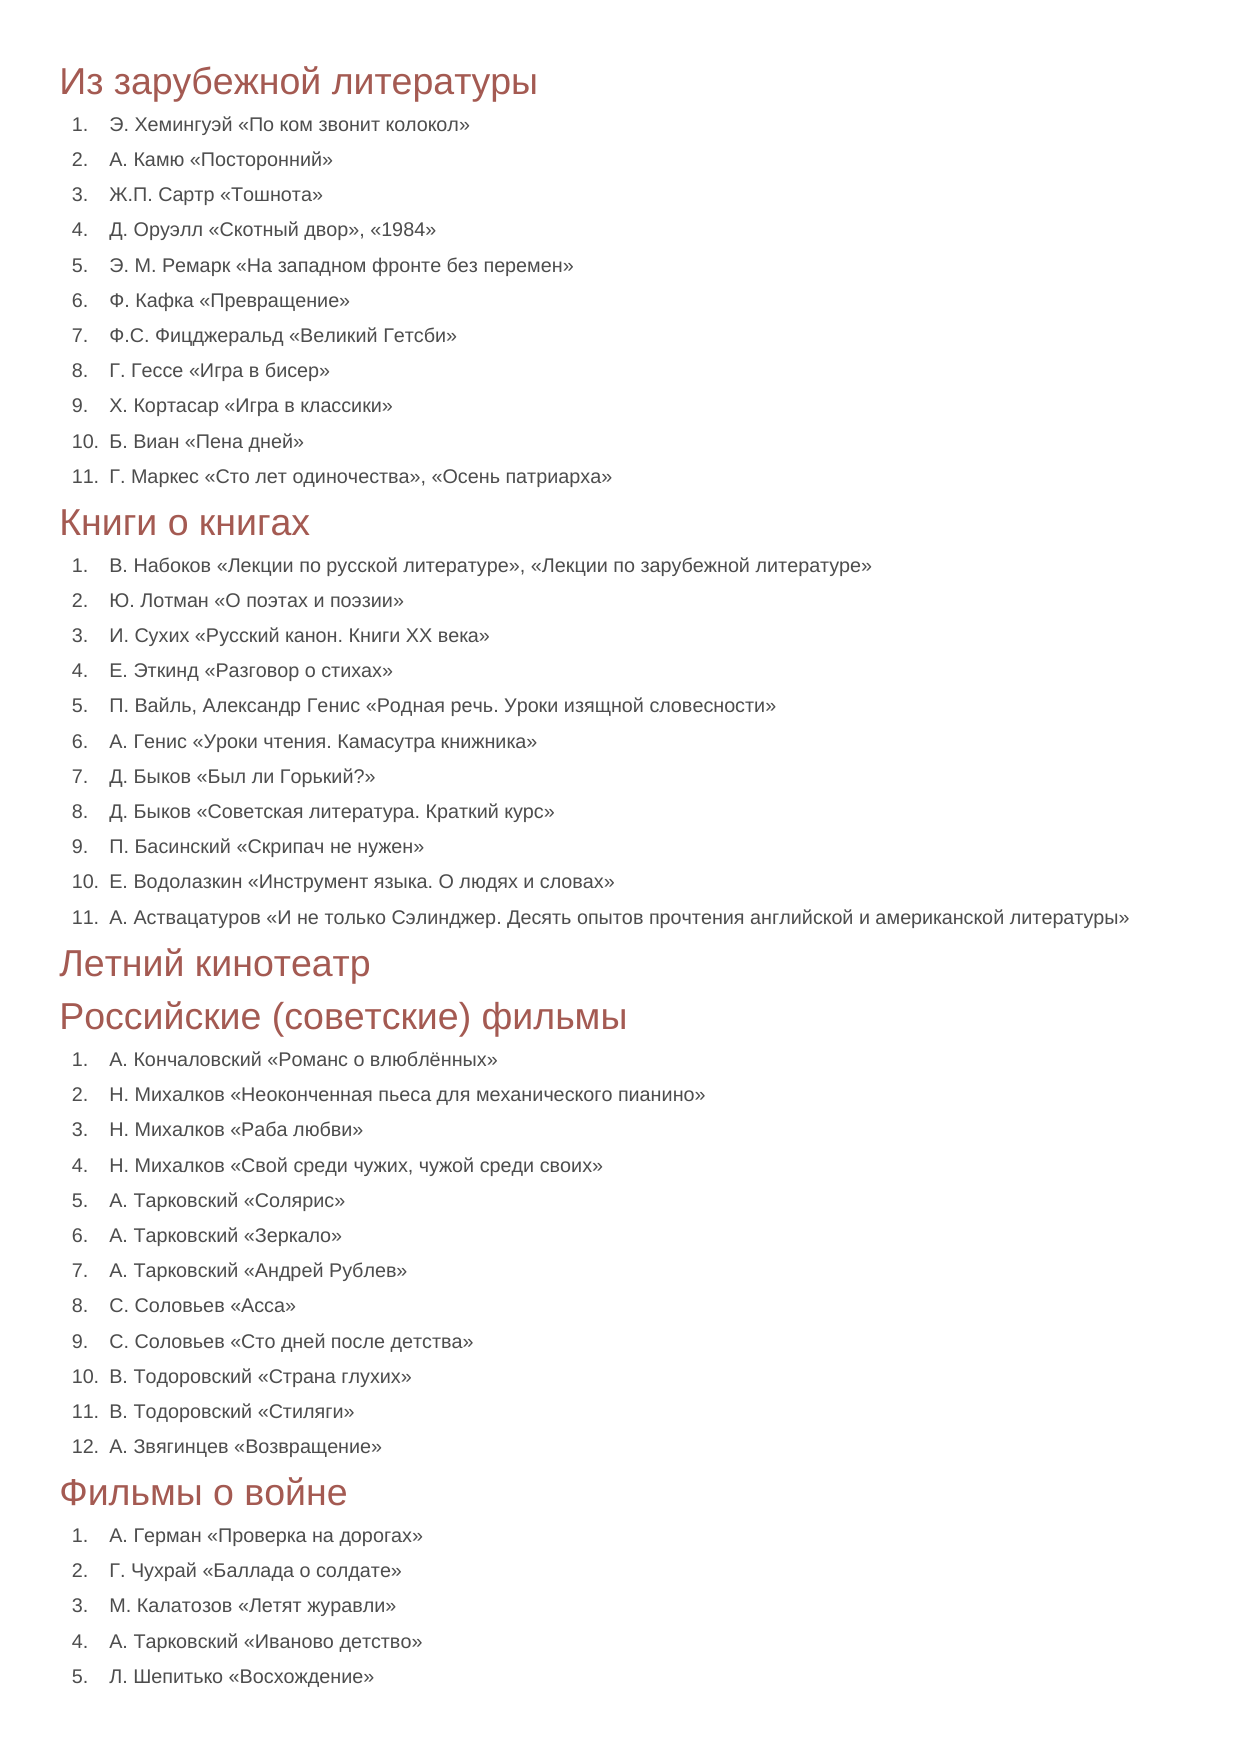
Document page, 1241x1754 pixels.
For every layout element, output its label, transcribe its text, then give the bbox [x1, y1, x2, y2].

list А. Тарковский «Андрей Рублев» [72, 1259, 1181, 1282]
list Ж.П. Сартр «Тошнота» [72, 183, 1181, 206]
text Фильмы о войне [59, 1470, 1181, 1513]
list А. Камю «Посторонний» [72, 148, 1181, 171]
list В. Тодоровский «Стиляги» [72, 1400, 1181, 1423]
list Н. Михалков «Свой среди чужих, чужой среди своих» [72, 1153, 1181, 1176]
list Д. Быков «Был ли Горький?» [72, 765, 1181, 787]
text Книги о книгах [59, 500, 1181, 543]
list М. Калатозов «Летят журавли» [72, 1594, 1181, 1617]
list Г. Чухрай «Баллада о солдате» [72, 1559, 1181, 1582]
list А. Аствацатуров «И не только Сэлинджер. Десять опытов прочтения английской и американской литературы» [72, 906, 1181, 928]
list А. Герман «Проверка на дорогах» [72, 1524, 1181, 1547]
text Летний кинотеатр [59, 941, 1181, 984]
list А. Тарковский «Солярис» [72, 1189, 1181, 1211]
text Из зарубежной литературы [59, 59, 1181, 102]
list А. Генис «Уроки чтения. Камасутра книжника» [72, 729, 1181, 752]
list Э. М. Ремарк «На западном фронте без перемен» [72, 253, 1181, 276]
list Б. Виан «Пена дней» [72, 429, 1181, 452]
list А. Кончаловский «Романс о влюблённых» [72, 1048, 1181, 1071]
list Л. Шепитько «Восхождение» [72, 1665, 1181, 1687]
list П. Басинский «Скрипач не нужен» [72, 835, 1181, 858]
list Х. Кортасар «Игра в классики» [72, 394, 1181, 417]
list Г. Гессе «Игра в бисер» [72, 359, 1181, 382]
list П. Вайль, Александр Генис «Родная речь. Уроки изящной словесности» [72, 694, 1181, 717]
list Э. Хемингуэй «По ком звонит колокол» [72, 113, 1181, 135]
list Е. Эткинд «Разговор о стихах» [72, 659, 1181, 682]
list Е. Водолазкин «Инструмент языка. О людях и словах» [72, 870, 1181, 893]
list Ф. Кафка «Превращение» [72, 289, 1181, 311]
list В. Тодоровский «Страна глухих» [72, 1365, 1181, 1387]
list Н. Михалков «Раба любви» [72, 1118, 1181, 1141]
list Ф.С. Фицджеральд «Великий Гетсби» [72, 324, 1181, 347]
list Д. Оруэлл «Скотный двор», «1984» [72, 218, 1181, 241]
list С. Соловьев «Асса» [72, 1294, 1181, 1317]
list В. Набоков «Лекции по русской литературе», «Лекции по зарубежной литературе» [72, 553, 1181, 576]
list И. Сухих «Русский канон. Книги ХХ века» [72, 624, 1181, 647]
list А. Тарковский «Иваново детство» [72, 1629, 1181, 1652]
list А. Звягинцев «Возвращение» [72, 1435, 1181, 1458]
text Российские (советские) фильмы [59, 994, 1181, 1037]
list Ю. Лотман «О поэтах и поэзии» [72, 589, 1181, 611]
list С. Соловьев «Сто дней после детства» [72, 1329, 1181, 1352]
list Г. Маркес «Сто лет одиночества», «Осень патриарха» [72, 465, 1181, 487]
list Н. Михалков «Неоконченная пьеса для механического пианино» [72, 1083, 1181, 1106]
list Д. Быков «Советская литература. Краткий курс» [72, 800, 1181, 823]
list А. Тарковский «Зеркало» [72, 1224, 1181, 1247]
